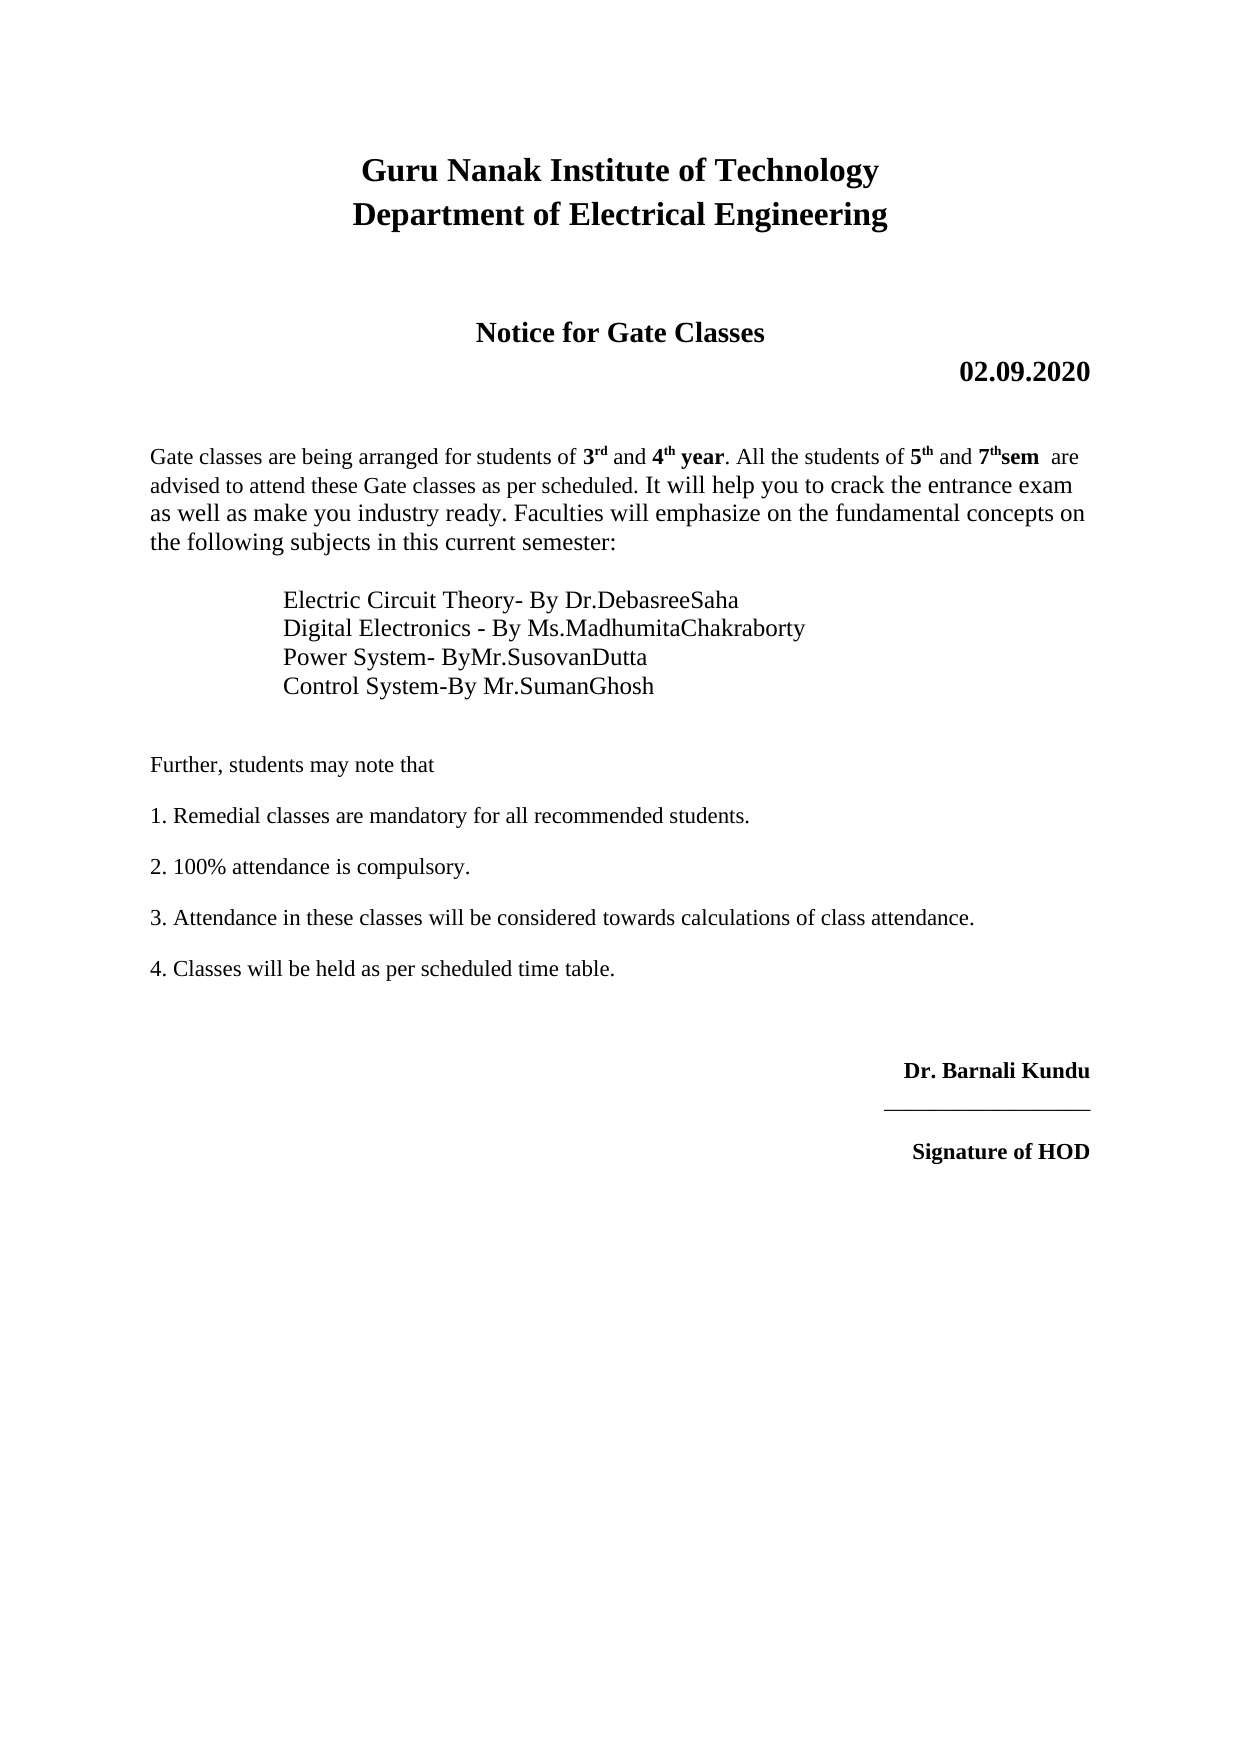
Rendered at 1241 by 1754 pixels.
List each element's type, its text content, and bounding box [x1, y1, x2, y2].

text Gate classes are being arranged for students of 3rd and 4th year. All the students of 5th and 7thsem are advised to attend these Gate classes as per scheduled. It will help you to crack the entrance exam as well as make you industry ready. Faculties will emphasize on the fundamental concepts on the following subjects in this current semester: [150, 443, 1090, 556]
text 02.09.2020 [150, 354, 1090, 387]
text Dr. Barnali Kundu [150, 1057, 1090, 1083]
text 2. 100% attendance is compulsory. [150, 853, 1090, 879]
text 1. Remedial classes are mandatory for all recommended students. [150, 802, 1090, 828]
text Notice for Gate Classes [150, 315, 1090, 349]
text 3. Attendance in these classes will be considered towards calculations of class attendance. [150, 904, 1090, 930]
text Department of Electrical Engineering [150, 194, 1090, 232]
text Control System-By Mr.SumanGhosh [283, 671, 1090, 700]
text Digital Electronics - By Ms.MadhumitaChakraborty [283, 613, 1090, 642]
text Signature of HOD [150, 1138, 1090, 1164]
text 4. Classes will be held as per scheduled time table. [150, 955, 1090, 981]
text Electric Circuit Theory- By Dr.DebasreeSaha [283, 585, 1090, 613]
text Guru Nanak Institute of Technology [150, 150, 1090, 188]
text Power System- ByMr.SusovanDutta [283, 642, 1090, 671]
text __________________ [150, 1087, 1090, 1113]
text Further, students may note that [150, 751, 1090, 777]
